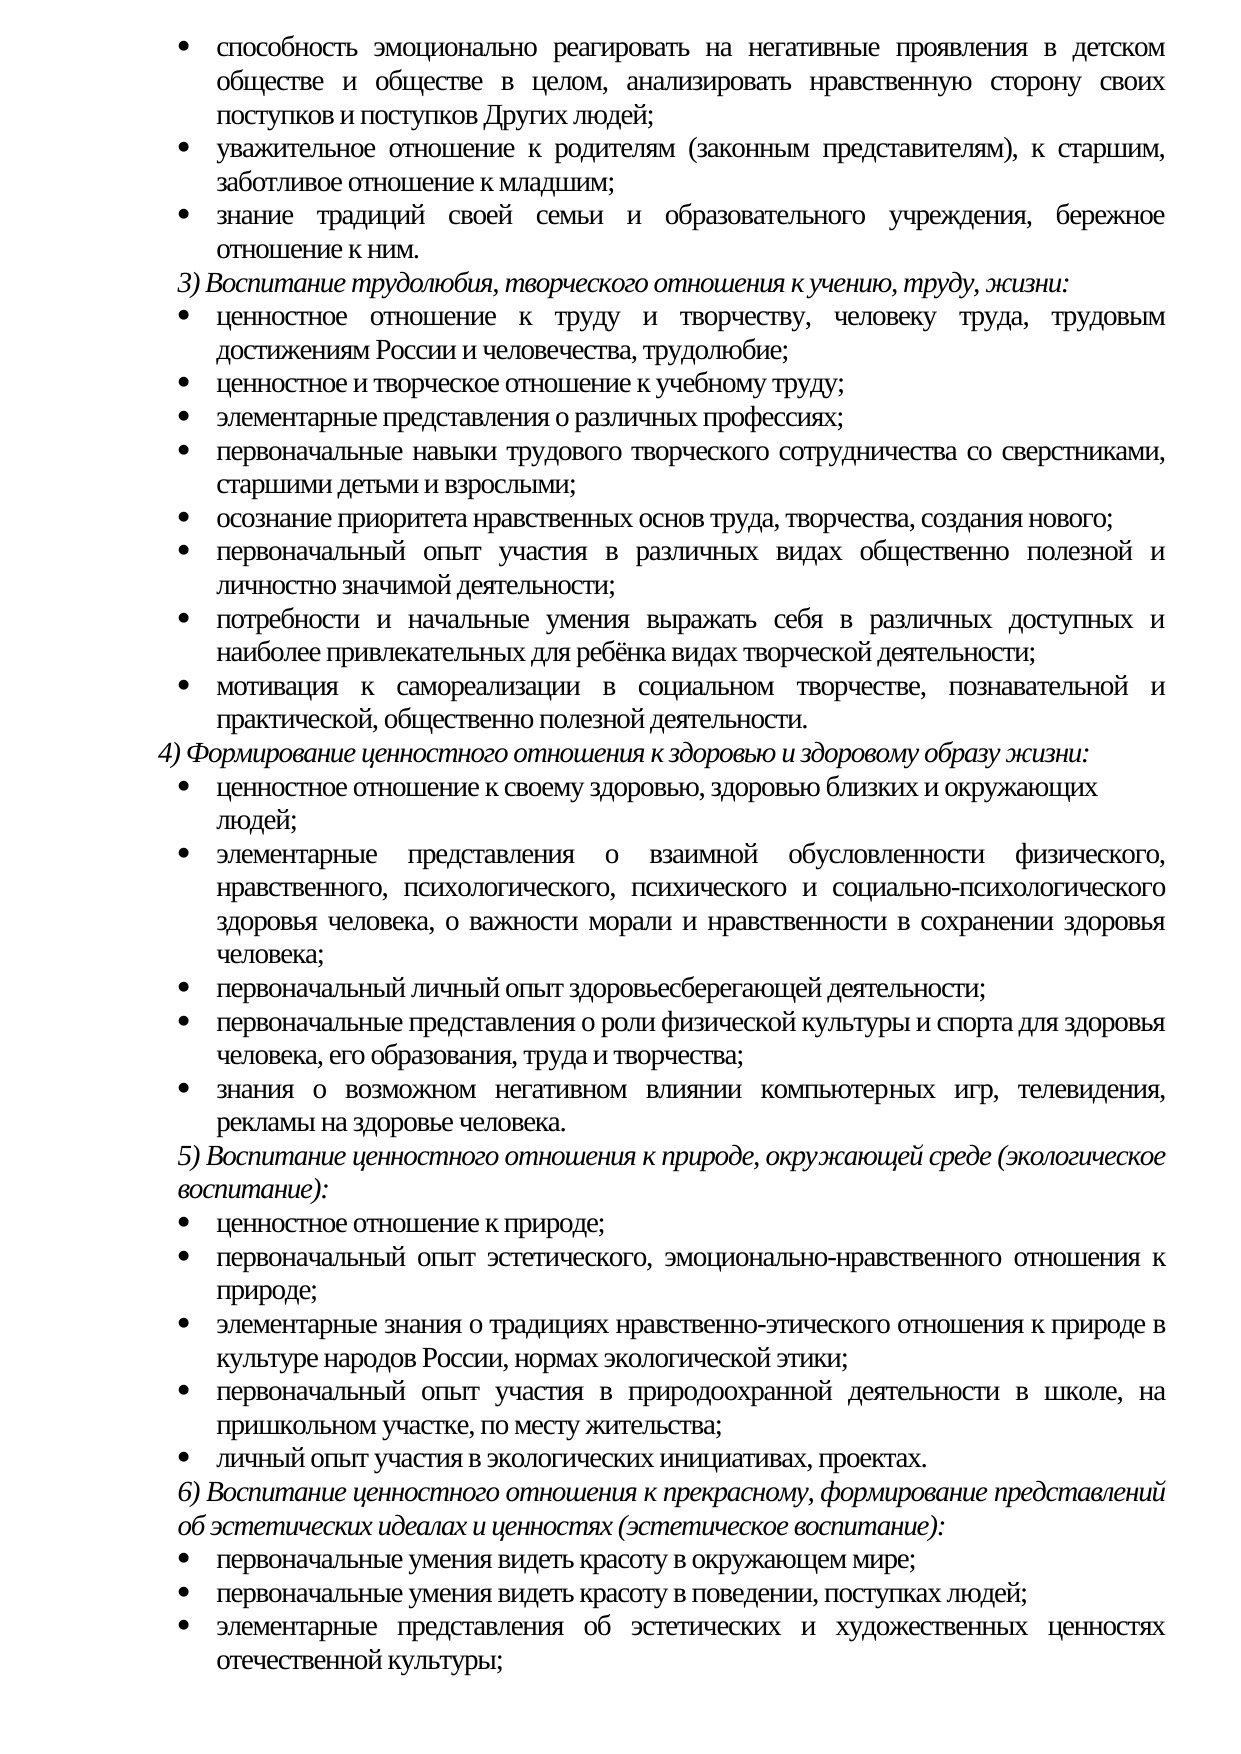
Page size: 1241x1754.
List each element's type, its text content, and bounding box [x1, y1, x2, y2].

list ценностное отношение к труду и творчеству, человеку труда, трудовым достижениям России и человечества, трудолюбие; [178, 298, 1166, 365]
list осознание приоритета нравственных основ труда, творчества, создания нового; [178, 500, 1166, 533]
text 3) Воспитание трудолюбия, творческого отношения к учению, труду, жизни: [177, 265, 1166, 298]
list первоначальные умения видеть красоту в поведении, поступках людей; [178, 1575, 1166, 1608]
list элементарные представления об эстетических и художественных ценностях отечественной культуры; [178, 1608, 1166, 1676]
list первоначальные представления о роли физической культуры и спорта для здоровья человека, его образования, труда и творчества; [178, 1004, 1166, 1071]
list элементарные представления о различных профессиях; [178, 399, 1166, 433]
text 6) Воспитание ценностного отношения к прекрасному, формирование представлений об эстетических идеалах и ценностях (эстетическое воспитание): [177, 1474, 1166, 1541]
list первоначальные умения видеть красоту в окружающем мире; [178, 1541, 1166, 1575]
list первоначальный опыт участия в природоохранной деятельности в школе, на пришкольном участке, по месту жительства; [178, 1373, 1166, 1440]
list первоначальный личный опыт здоровьесберегающей деятельности; [178, 970, 1166, 1004]
list способность эмоционально реагировать на негативные проявления в детском обществе и обществе в целом, анализировать нравственную сторону своих поступков и поступков Других людей; [178, 29, 1166, 130]
list первоначальный опыт участия в различных видах общественно полезной и личностно значимой деятельности; [178, 533, 1166, 601]
text 4) Формирование ценностного отношения к здоровью и здоровому образу жизни: [103, 735, 1166, 769]
list первоначальные навыки трудового творческого сотрудничества со сверстниками, старшими детьми и взрослыми; [178, 433, 1166, 500]
list знание традиций своей семьи и образовательного учреждения, бережное отношение к ним. [178, 197, 1166, 265]
list ценностное и творческое отношение к учебному труду; [178, 365, 1166, 399]
list ценностное отношение к своему здоровью, здоровью близких и окружающих людей; [178, 769, 1166, 836]
list знания о возможном негативном влиянии компьютерных игр, телевидения, рекламы на здоровье человека. [178, 1071, 1166, 1138]
list уважительное отношение к родителям (законным представителям), к старшим, заботливое отношение к младшим; [178, 130, 1166, 197]
list элементарные представления о взаимной обусловленности физического, нравственного, психологического, психического и социально-психологического здоровья человека, о важности морали и нравственности в сохранении здоровья человека; [178, 836, 1166, 970]
list ценностное отношение к природе; [178, 1205, 1166, 1239]
list мотивация к самореализации в социальном творчестве, познавательной и практической, общественно полезной деятельности. [178, 668, 1166, 735]
list потребности и начальные умения выражать себя в различных доступных и наиболее привлекательных для ребёнка видах творческой деятельности; [178, 601, 1166, 668]
list личный опыт участия в экологических инициативах, проектах. [178, 1440, 1166, 1474]
text 5) Воспитание ценностного отношения к природе, окружающей среде (экологическое воспитание): [177, 1138, 1166, 1205]
list первоначальный опыт эстетического, эмоционально-нравственного отношения к природе; [178, 1239, 1166, 1306]
list элементарные знания о традициях нравственно-этического отношения к природе в культуре народов России, нормах экологической этики; [178, 1306, 1166, 1373]
